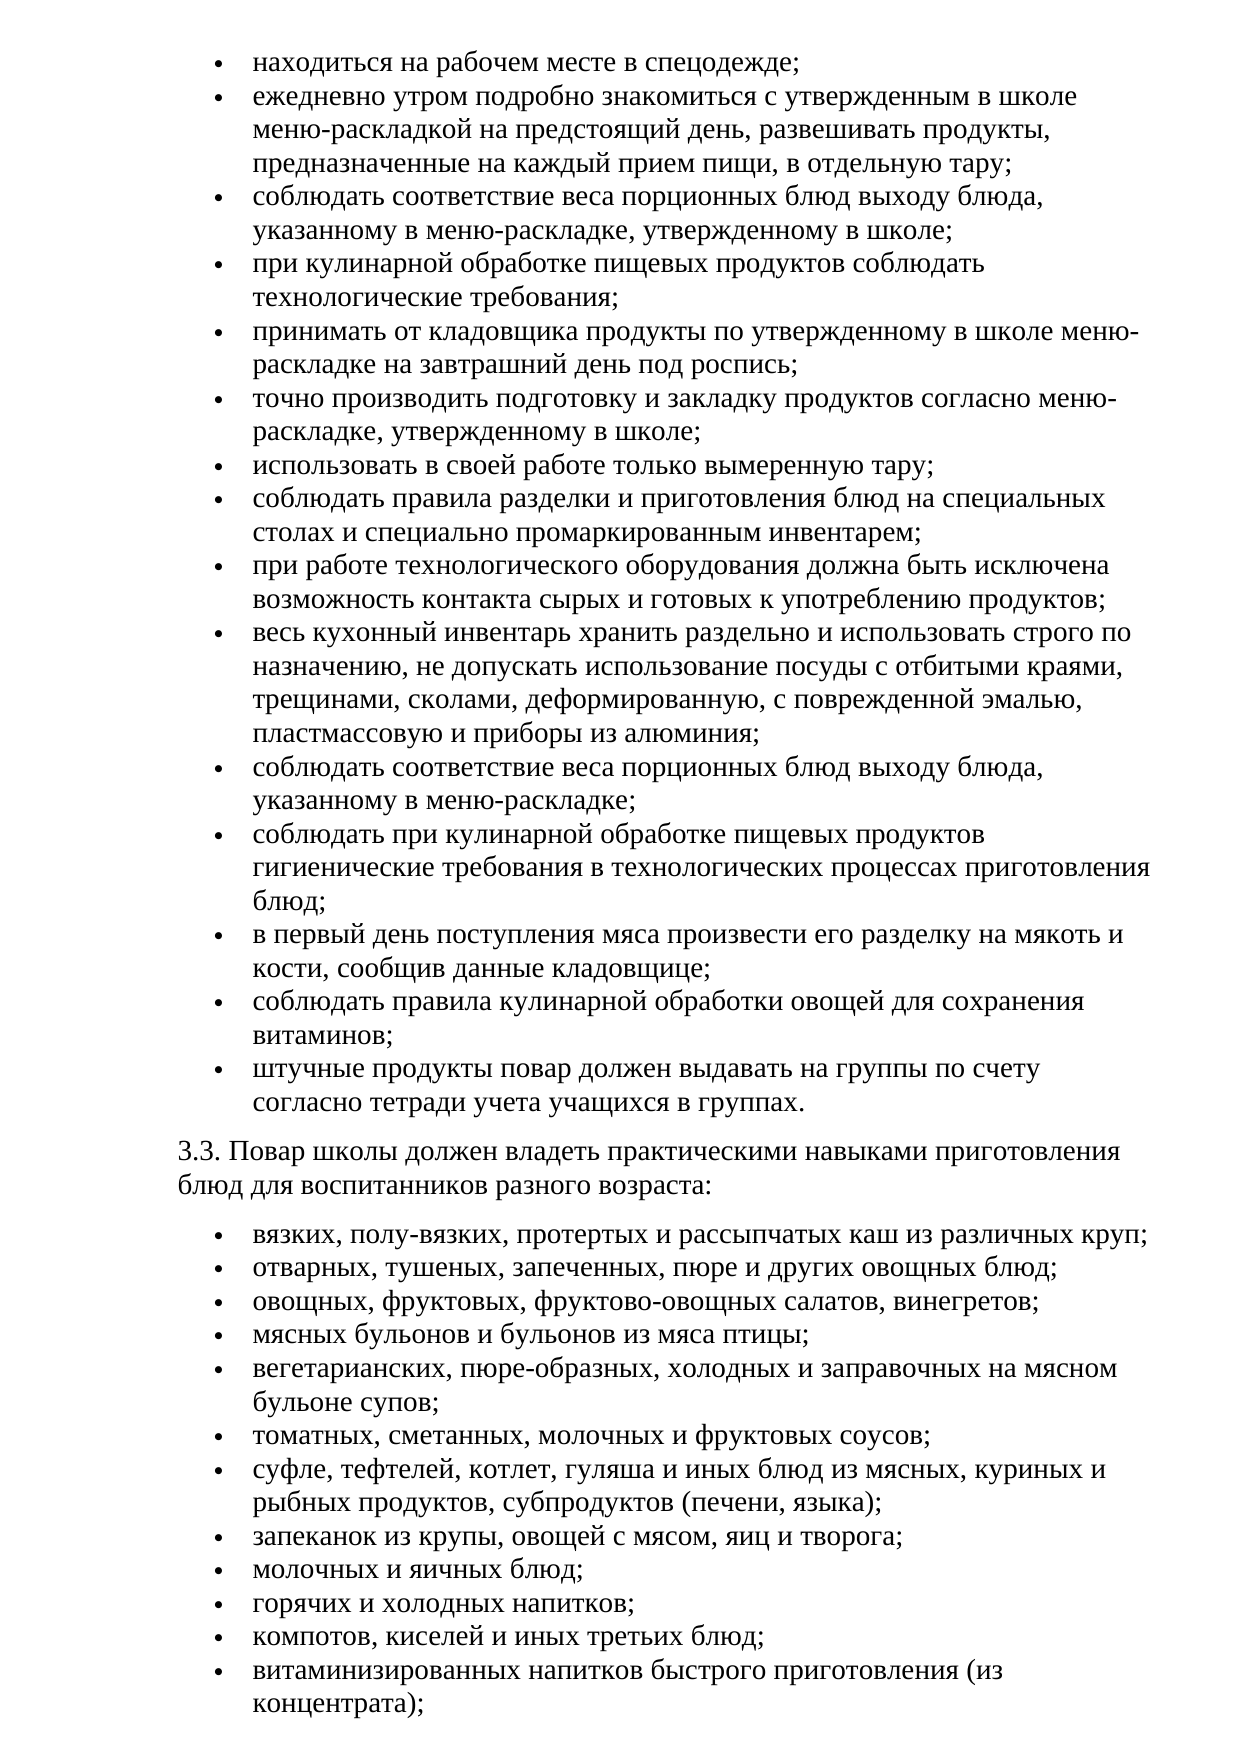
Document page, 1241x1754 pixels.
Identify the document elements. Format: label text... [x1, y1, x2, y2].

list мясных бульонов и бульонов из мяса птицы; [215, 1317, 1152, 1350]
list находиться на рабочем месте в спецодежде; [215, 44, 1152, 78]
list овощных, фруктовых, фруктово-овощных салатов, винегретов; [215, 1283, 1152, 1317]
list штучные продукты повар должен выдавать на группы по счету согласно тетради учета учащихся в группах. [215, 1051, 1152, 1118]
list точно производить подготовку и закладку продуктов согласно меню-раскладке, утвержденному в школе; [215, 380, 1152, 447]
text 3.3. Повар школы должен владеть практическими навыками приготовления блюд для воспитанников разного возраста: [177, 1133, 1152, 1200]
list при кулинарной обработке пищевых продуктов соблюдать технологические требования; [215, 246, 1152, 313]
list суфле, тефтелей, котлет, гуляша и иных блюд из мясных, куриных и рыбных продуктов, субпродуктов (печени, языка); [215, 1451, 1152, 1518]
list принимать от кладовщика продукты по утвержденному в школе меню-раскладке на завтрашний день под роспись; [215, 313, 1152, 380]
list отварных, тушеных, запеченных, пюре и других овощных блюд; [215, 1249, 1152, 1283]
list использовать в своей работе только вымеренную тару; [215, 447, 1152, 480]
list горячих и холодных напитков; [215, 1585, 1152, 1618]
list соблюдать соответствие веса порционных блюд выходу блюда, указанному в меню-раскладке; [215, 749, 1152, 816]
list вегетарианских, пюре-образных, холодных и заправочных на мясном бульоне супов; [215, 1350, 1152, 1417]
list запеканок из крупы, овощей с мясом, яиц и творога; [215, 1518, 1152, 1551]
list соблюдать соответствие веса порционных блюд выходу блюда, указанному в меню-раскладке, утвержденному в школе; [215, 178, 1152, 246]
list компотов, киселей и иных третьих блюд; [215, 1618, 1152, 1652]
list витаминизированных напитков быстрого приготовления (из концентрата); [215, 1652, 1152, 1719]
list соблюдать правила кулинарной обработки овощей для сохранения витаминов; [215, 983, 1152, 1051]
list вязких, полу-вязких, протертых и рассыпчатых каш из различных круп; [215, 1216, 1152, 1249]
list соблюдать при кулинарной обработке пищевых продуктов гигиенические требования в технологических процессах приготовления блюд; [215, 816, 1152, 916]
list ежедневно утром подробно знакомиться с утвержденным в школе меню-раскладкой на предстоящий день, развешивать продукты, предназначенные на каждый прием пищи, в отдельную тару; [215, 78, 1152, 178]
list молочных и яичных блюд; [215, 1551, 1152, 1585]
list в первый день поступления мяса произвести его разделку на мякоть и кости, сообщив данные кладовщице; [215, 916, 1152, 983]
list соблюдать правила разделки и приготовления блюд на специальных столах и специально промаркированным инвентарем; [215, 480, 1152, 547]
list при работе технологического оборудования должна быть исключена возможность контакта сырых и готовых к употреблению продуктов; [215, 547, 1152, 614]
list весь кухонный инвентарь хранить раздельно и использовать строго по назначению, не допускать использование посуды с отбитыми краями, трещинами, сколами, деформированную, с поврежденной эмалью, пластмассовую и приборы из алюминия; [215, 614, 1152, 749]
list томатных, сметанных, молочных и фруктовых соусов; [215, 1417, 1152, 1451]
